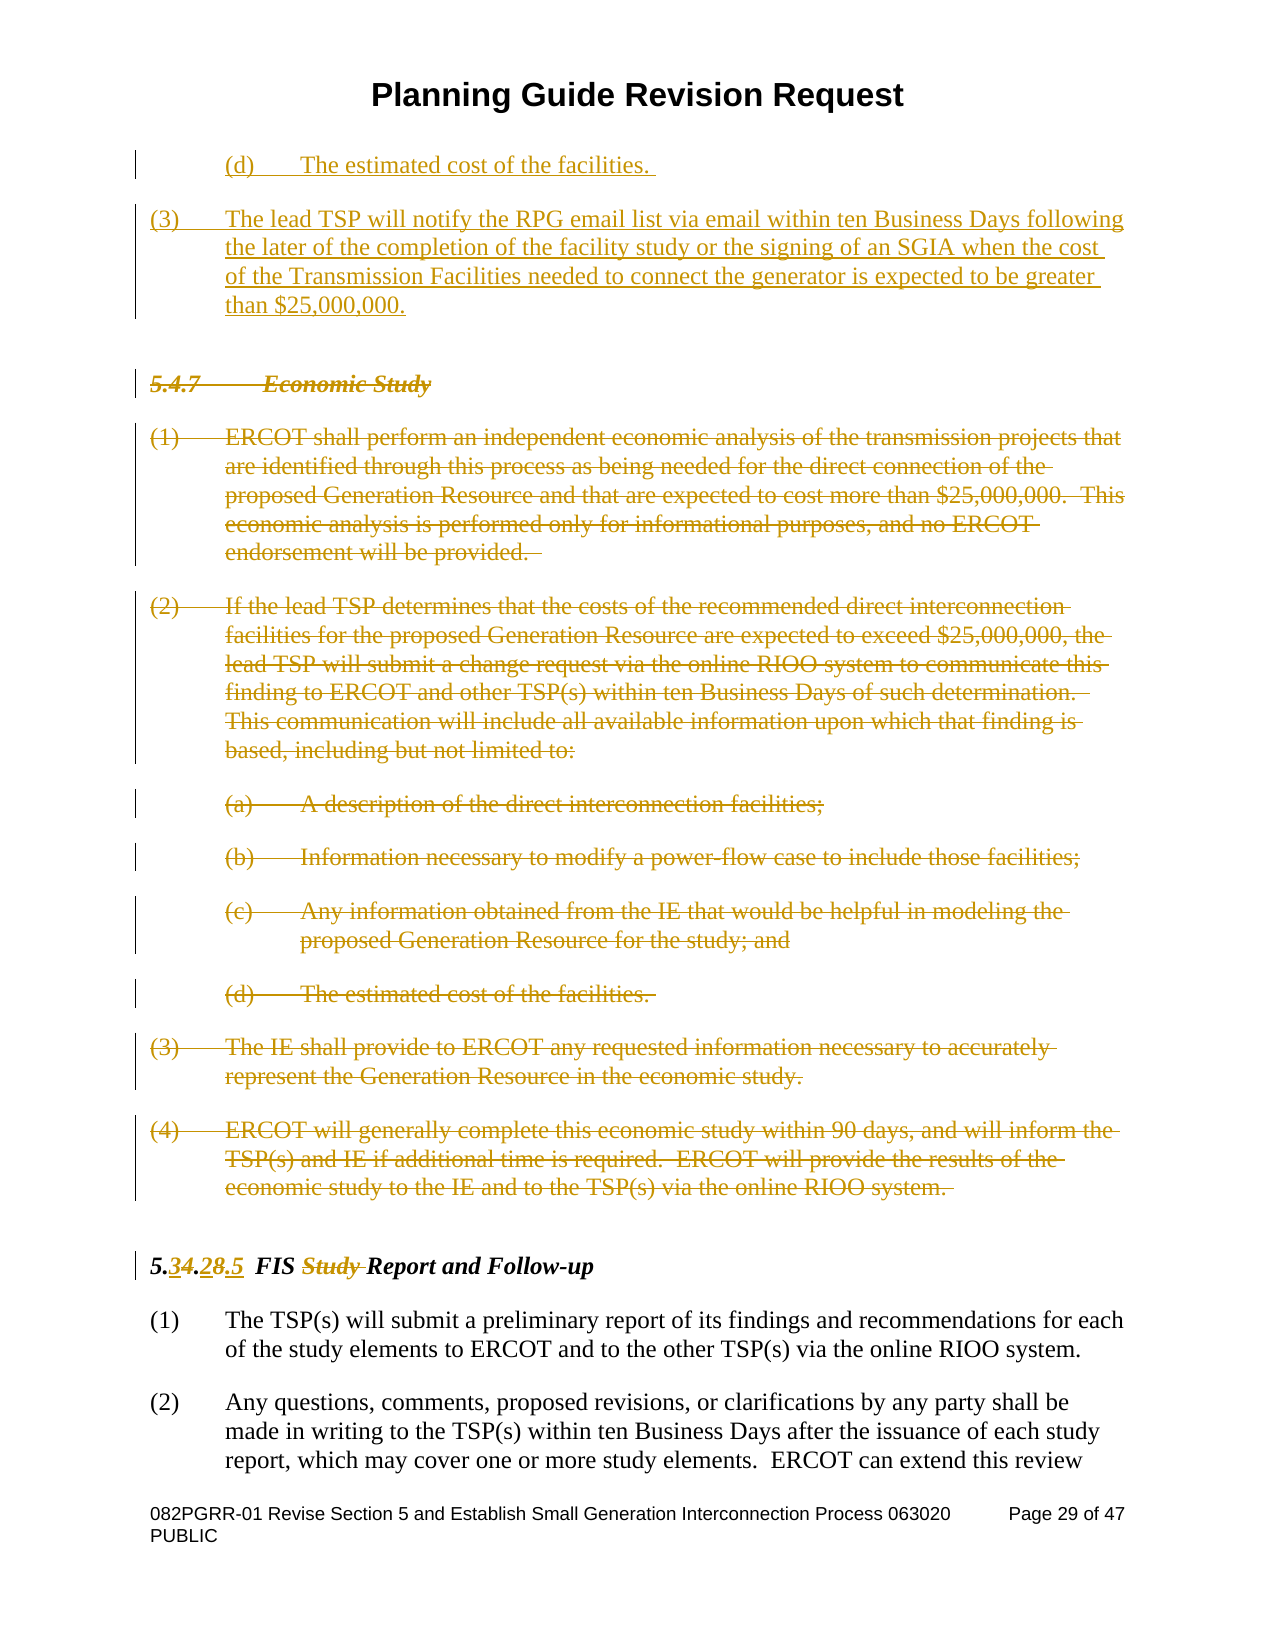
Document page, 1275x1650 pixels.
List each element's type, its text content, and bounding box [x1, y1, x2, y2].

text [150, 1387, 1125, 1474]
text 5.. FIS Report and Follow-up [150, 1251, 1125, 1280]
text (1) The TSP(s) will submit a preliminary report of its findings and recommendations for each of the study elements to ERCOT and to the other TSP(s) via the online RIOO system. [150, 1305, 1125, 1362]
